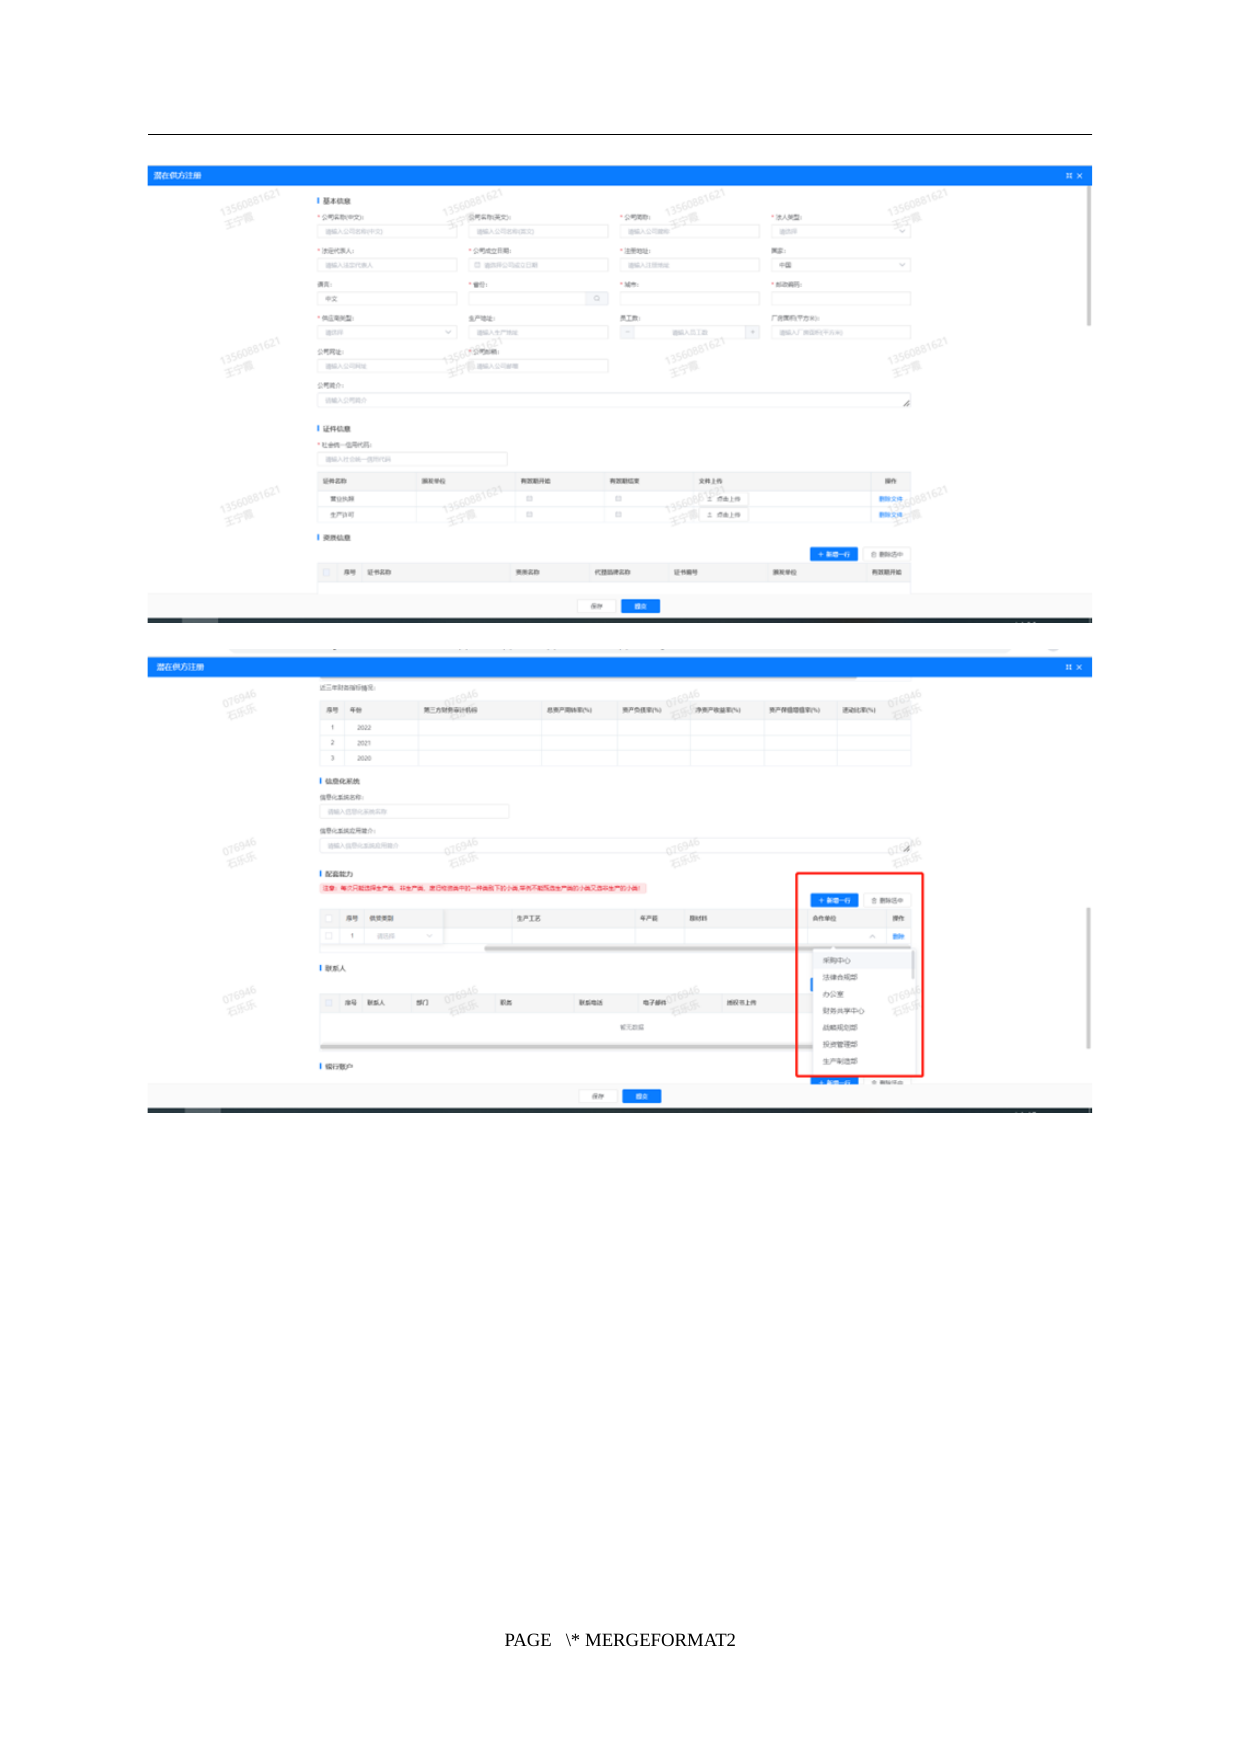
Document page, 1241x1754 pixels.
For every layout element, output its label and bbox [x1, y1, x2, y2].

picture [147, 162, 1093, 623]
picture [147, 649, 1093, 1113]
